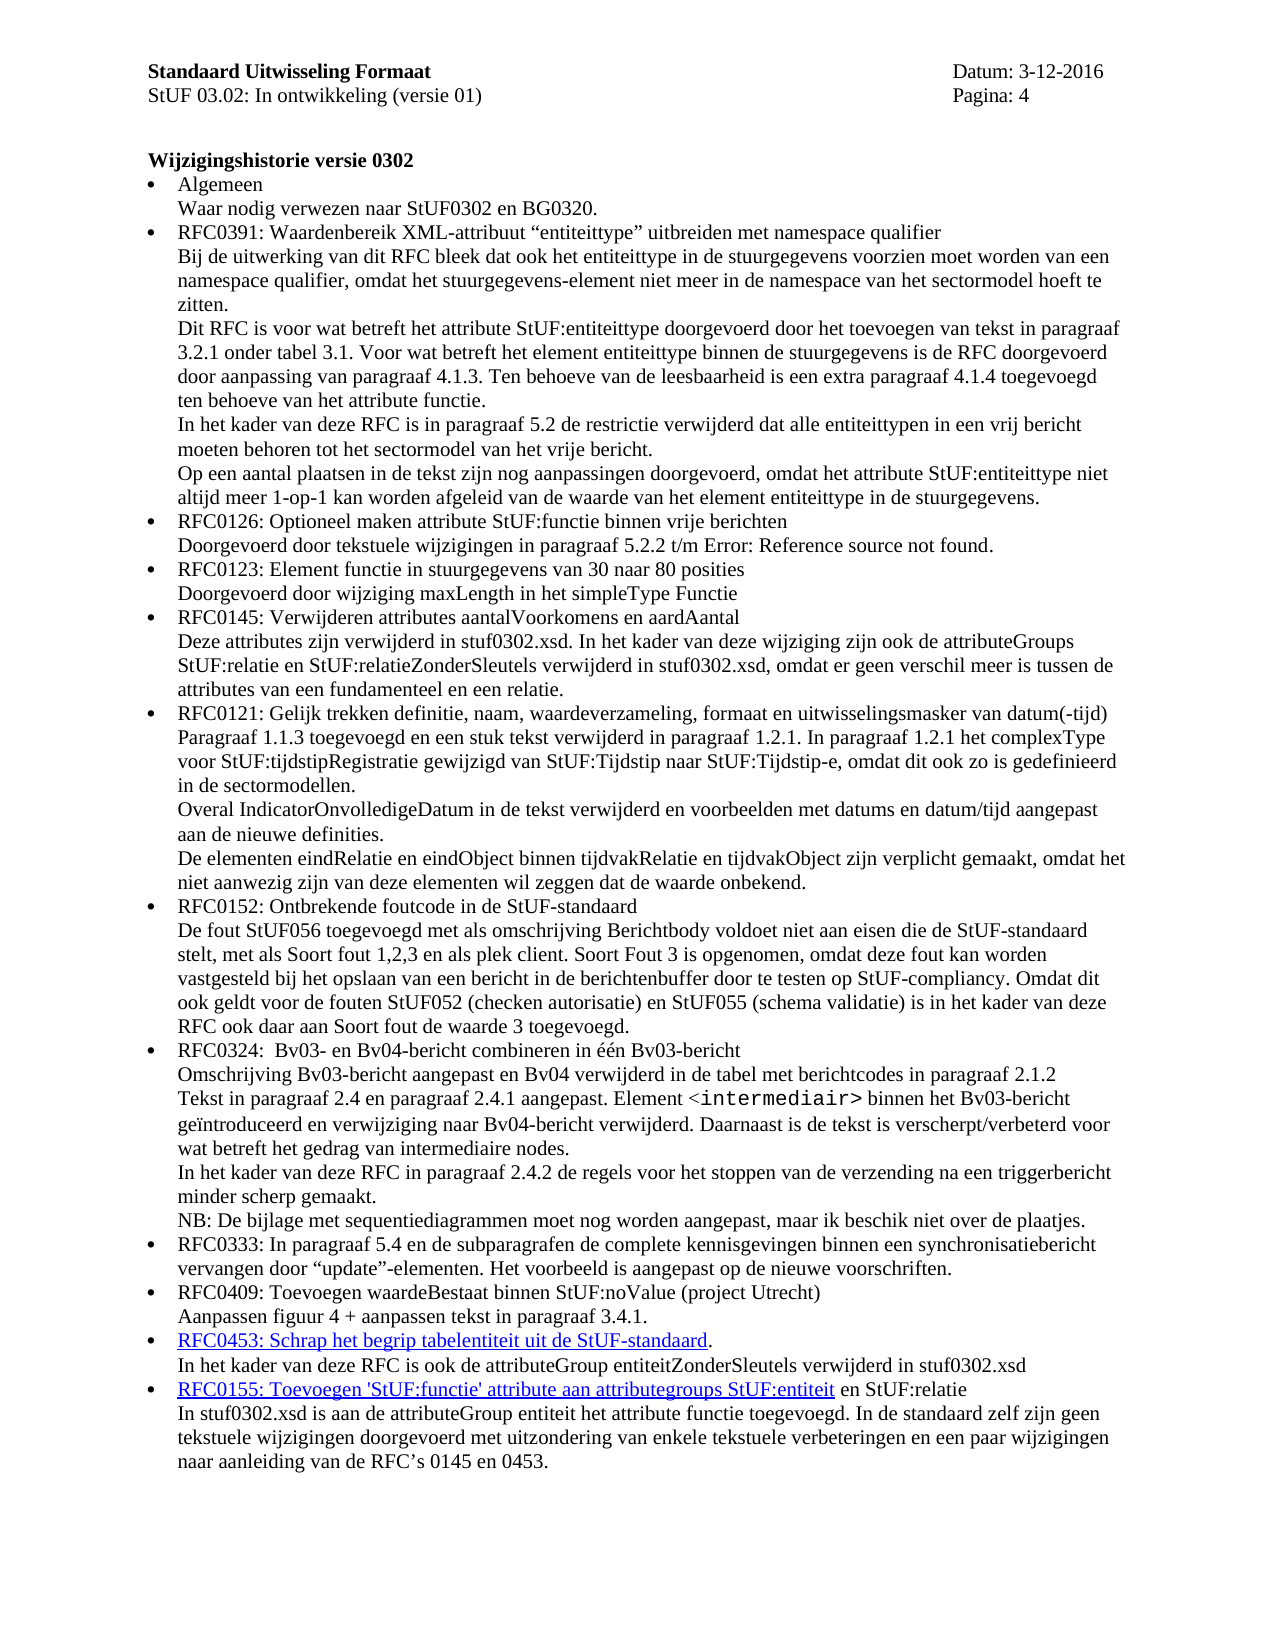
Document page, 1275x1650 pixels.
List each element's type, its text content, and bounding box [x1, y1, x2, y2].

list RFC0145: Verwijderen attributes aantalVoorkomens en aardAantal Deze attributes zijn verwijderd in stuf0302.xsd. In het kader van deze wijziging zijn ook de attributeGroups StUF:relatie en StUF:relatieZonderSleutels verwijderd in stuf0302.xsd, omdat er geen verschil meer is tussen de attributes van een fundamenteel en een relatie. [148, 605, 1127, 701]
list RFC0152: Ontbrekende foutcode in de StUF-standaard De fout StUF056 toegevoegd met als omschrijving Berichtbody voldoet niet aan eisen die de StUF-standaard stelt, met als Soort fout 1,2,3 en als plek client. Soort Fout 3 is opgenomen, omdat deze fout kan worden vastgesteld bij het opslaan van een bericht in de berichtenbuffer door te testen op StUF-compliancy. Omdat dit ook geldt voor de fouten StUF052 (checken autorisatie) en StUF055 (schema validatie) is in het kader van deze RFC ook daar aan Soort fout de waarde 3 toegevoegd. [148, 894, 1127, 1038]
list RFC0324: Bv03- en Bv04-bericht combineren in één Bv03-bericht Omschrijving Bv03-bericht aangepast en Bv04 verwijderd in de tabel met berichtcodes in paragraaf 4.1.2 Tekst in paragraaf 4.4 en paragraaf 4.4.1 aangepast. Element <intermediair> binnen het Bv03-bericht geïntroduceerd en verwijziging naar Bv04-bericht verwijderd. Daarnaast is de tekst is verscherpt/verbeterd voor wat betreft het gedrag van intermediaire nodes. In het kader van deze RFC in paragraaf 4.4.2 de regels voor het stoppen van de verzending na een triggerbericht minder scherp gemaakt. NB: De bijlage met sequentiediagrammen moet nog worden aangepast, maar ik beschik niet over de plaatjes. [148, 1038, 1127, 1232]
list RFC0121: Gelijk trekken definitie, naam, waardeverzameling, formaat en uitwisselingsmasker van datum(-tijd) Paragraaf 3.2.3 toegevoegd en een stuk tekst verwijderd in paragraaf 3.3.1. In paragraaf 3.3.1 het complexType voor StUF:tijdstipRegistratie gewijzigd van StUF:Tijdstip naar StUF:Tijdstip-e, omdat dit ook zo is gedefinieerd in de sectormodellen. Overal IndicatorOnvolledigeDatum in de tekst verwijderd en voorbeelden met datums en datum/tijd aangepast aan de nieuwe definities. De elementen eindRelatie en eindObject binnen tijdvakRelatie en tijdvakObject zijn verplicht gemaakt, omdat het niet aanwezig zijn van deze elementen wil zeggen dat de waarde onbekend. [148, 701, 1127, 894]
list RFC0333: In paragraaf 5.4 en de subparagrafen de complete kennisgevingen binnen een synchronisatiebericht vervangen door “update”-elementen. Het voorbeeld is aangepast op de nieuwe voorschriften. [148, 1232, 1127, 1280]
list RFC0123: Element functie in stuurgegevens van 30 naar 80 posities Doorgevoerd door wijziging maxLength in het simpleType Functie [148, 557, 1127, 605]
list RFC0409: Toevoegen waardeBestaat binnen StUF:noValue (project Utrecht) Aanpassen figuur 4 + aanpassen tekst in paragraaf 3.4.1. [148, 1280, 1127, 1328]
list Algemeen Waar nodig verwezen naar StUF0302 en BG0320. [148, 172, 1127, 220]
list RFC0453: Schrap het begrip tabelentiteit uit de StUF-standaard. In het kader van deze RFC is ook de attributeGroup entiteitZonderSleutels verwijderd in stuf0302.xsd [148, 1328, 1127, 1377]
list RFC0155: Toevoegen 'StUF:functie' attribute aan attributegroups StUF:entiteit en StUF:relatie In stuf0302.xsd is aan de attributeGroup entiteit het attribute functie toegevoegd. In de standaard zelf zijn geen tekstuele wijzigingen doorgevoerd met uitzondering van enkele tekstuele verbeteringen en een paar wijzigingen naar aanleiding van de RFC’s 0145 en 0453. [148, 1377, 1127, 1473]
text Wijzigingshistorie versie 0302 [148, 148, 1127, 172]
list RFC0391: Waardenbereik XML-attribuut “entiteittype” uitbreiden met namespace qualifier Bij de uitwerking van dit RFC bleek dat ook het entiteittype in de stuurgegevens voorzien moet worden van een namespace qualifier, omdat het stuurgegevens-element niet meer in de namespace van het sectormodel hoeft te zitten. Dit RFC is voor wat betreft het attribute StUF:entiteittype doorgevoerd door het toevoegen van tekst in paragraaf 3.2.1 onder tabel 3.1. Voor wat betreft het element entiteittype binnen de stuurgegevens is de RFC doorgevoerd door aanpassing van paragraaf 4.1.3. Ten behoeve van de leesbaarheid is een extra paragraaf 4.1.4 toegevoegd ten behoeve van het attribute functie. In het kader van deze RFC is in paragraaf 7.2 de restrictie verwijderd dat alle entiteittypen in een vrij bericht moeten behoren tot het sectormodel van het vrije bericht. Op een aantal plaatsen in de tekst zijn nog aanpassingen doorgevoerd, omdat het attribute StUF:entiteittype niet altijd meer 1-op-1 kan worden afgeleid van de waarde van het element entiteittype in de stuurgegevens. [148, 220, 1127, 509]
